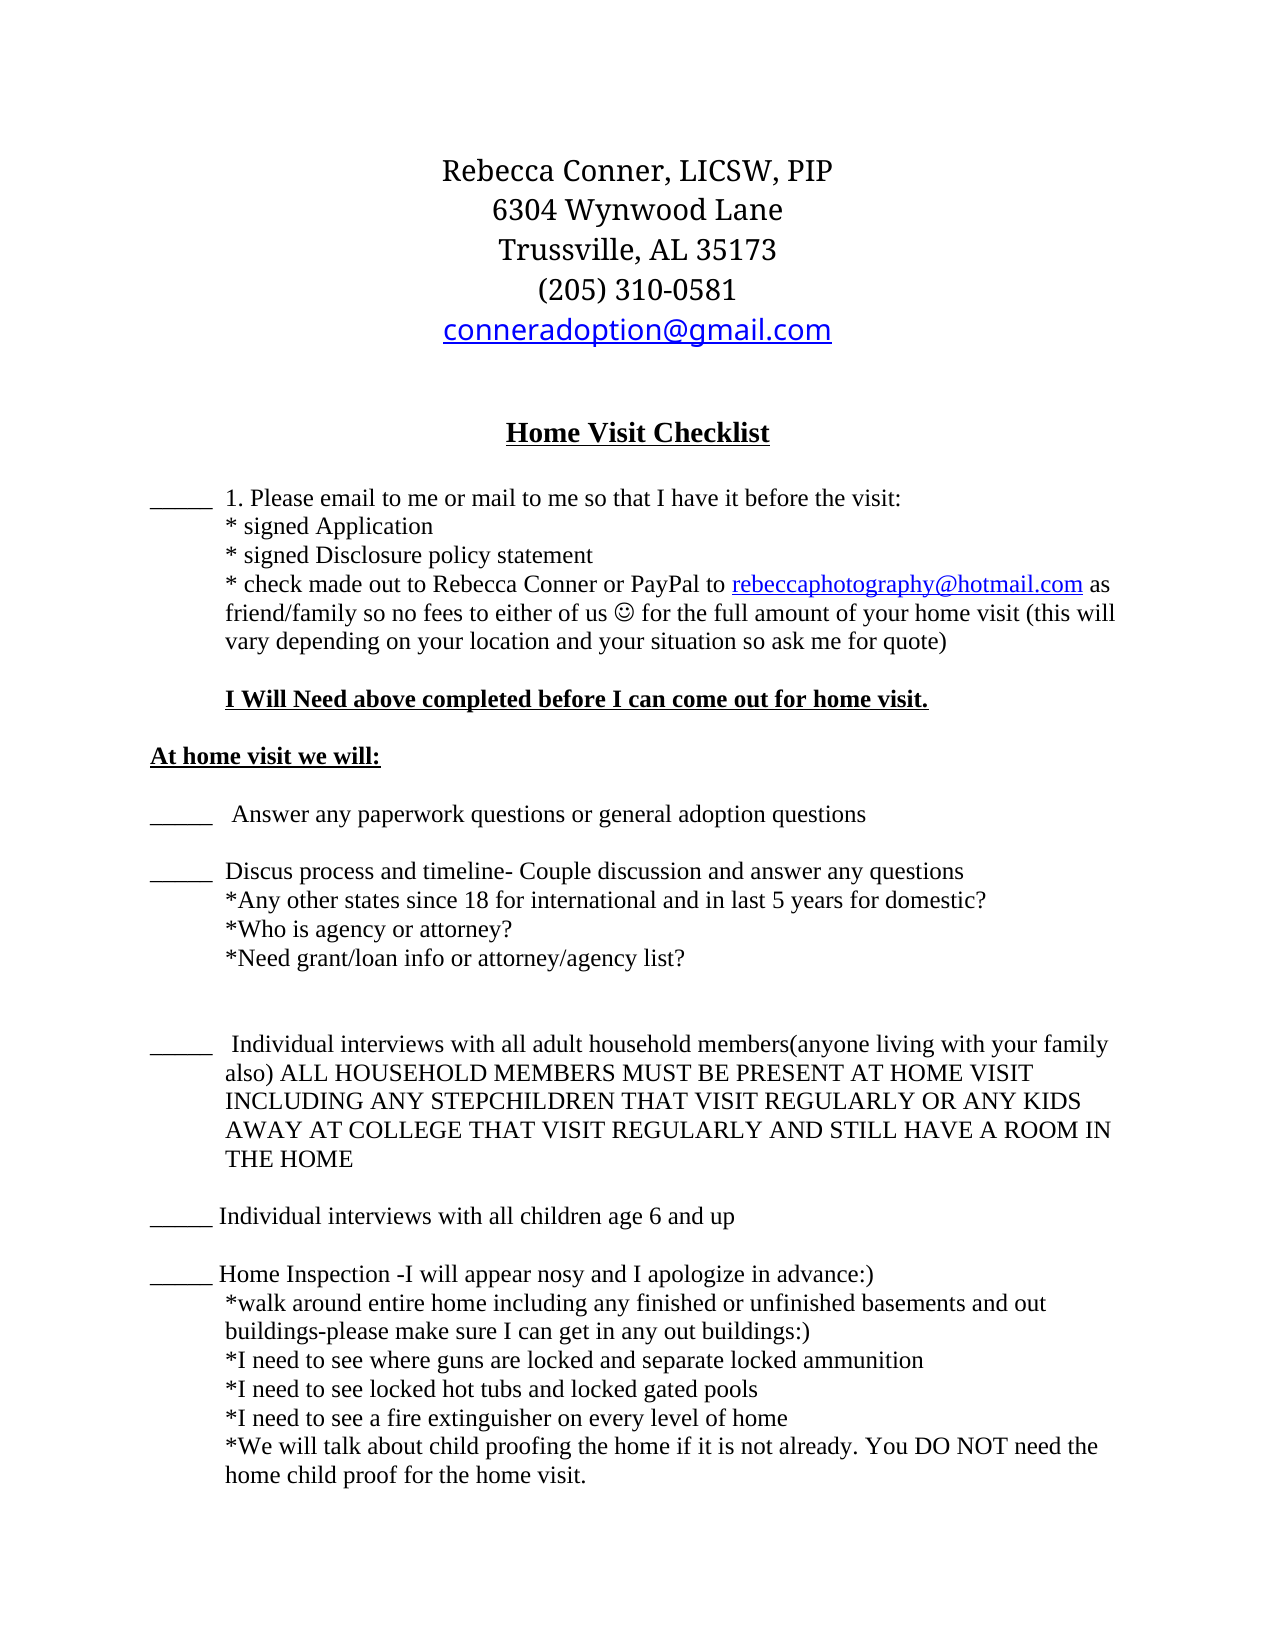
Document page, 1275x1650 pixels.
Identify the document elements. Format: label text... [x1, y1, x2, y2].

text _____ Individual interviews with all children age 6 and up [150, 1201, 1125, 1230]
text _____ Individual interviews with all adult household members(anyone living with your family also) ALL HOUSEHOLD MEMBERS MUST BE PRESENT AT HOME VISIT INCLUDING ANY STEPCHILDREN THAT VISIT REGULARLY OR ANY KIDS AWAY AT COLLEGE THAT VISIT REGULARLY AND STILL HAVE A ROOM IN THE HOME [150, 1029, 1125, 1173]
text *walk around entire home including any finished or unfinished basements and out buildings-please make sure I can get in any out buildings:) [150, 1288, 1125, 1345]
text *Need grant/loan info or attorney/agency list? [150, 943, 1125, 971]
text * check made out to Rebecca Conner or PayPal to rebeccaphotography@hotmail.com as friend/family so no fees to either of us for the full amount of your home visit (this will vary depending on your location and your situation so ask me for quote) [225, 569, 1125, 655]
text _____ Answer any paperwork questions or general adoption questions [150, 799, 1125, 828]
text * signed Application [150, 511, 1125, 540]
text _____ Discus process and timeline- Couple discussion and answer any questions [150, 856, 1125, 885]
text Home Visit Checklist [150, 416, 1125, 449]
text *I need to see where guns are locked and separate locked ammunition [150, 1345, 1125, 1374]
text (205) 310-0581 [150, 269, 1125, 309]
text *We will talk about child proofing the home if it is not already. You DO NOT need the home child proof for the home visit. [225, 1431, 1125, 1489]
text _____ 1. Please email to me or mail to me so that I have it before the visit: [150, 483, 1125, 511]
text *I need to see locked hot tubs and locked gated pools [150, 1374, 1125, 1403]
text _____ Home Inspection -I will appear nosy and I apologize in advance:) [150, 1259, 1125, 1288]
text conneradoption@gmail.com [150, 309, 1125, 348]
text *I need to see a fire extinguisher on every level of home [150, 1403, 1125, 1431]
text 6304 Wynwood Lane [150, 190, 1125, 229]
text * signed Disclosure policy statement [150, 540, 1125, 569]
text Rebecca Conner, LICSW, PIP [150, 150, 1125, 190]
text At home visit we will: [150, 741, 1125, 770]
text Trussville, AL 35173 [150, 229, 1125, 269]
text I Will Need above completed before I can come out for home visit. [150, 684, 1125, 713]
text *Who is agency or attorney? [150, 914, 1125, 943]
text *Any other states since 18 for international and in last 5 years for domestic? [150, 885, 1125, 914]
